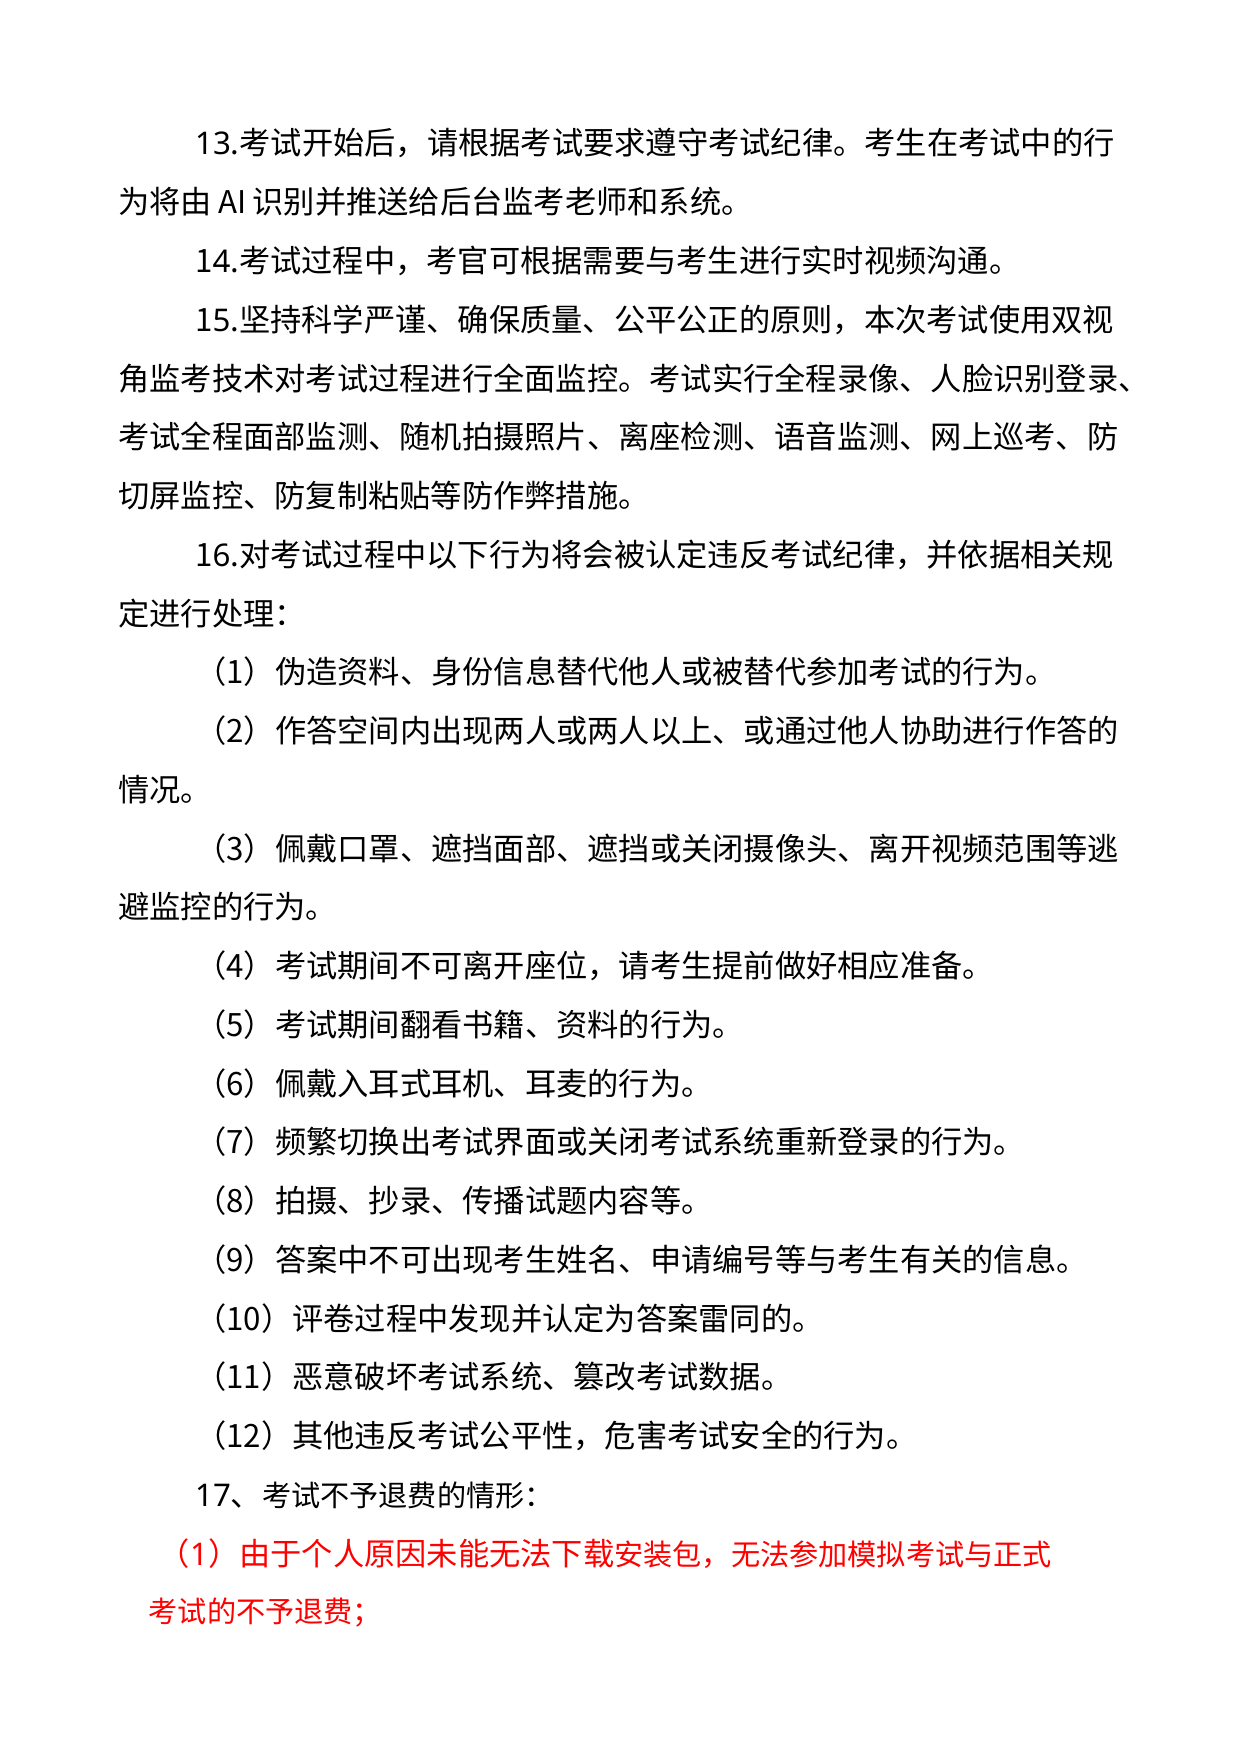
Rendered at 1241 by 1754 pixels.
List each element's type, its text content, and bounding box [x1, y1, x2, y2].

text （9）答案中不可出现考生姓名、申请编号等与考生有关的信息。 [118, 1235, 1122, 1280]
text （4）考试期间不可离开座位，请考生提前做好相应准备。 [118, 941, 1122, 987]
text （8）拍摄、抄录、传播试题内容等。 [118, 1176, 1122, 1222]
text 15.坚持科学严谨、确保质量、公平公正的原则，本次考试使用双视角监考技术对考试过程进行全面监控。考试实行全程录像、人脸识别登录、考试全程面部监测、随机拍摄照片、离座检测、语音监测、网上巡考、防切屏监控、防复制粘贴等防作弊措施。 [118, 295, 1122, 516]
text 17、考试不予退费的情形： [118, 1470, 1122, 1516]
text （10）评卷过程中发现并认定为答案雷同的。 [118, 1294, 1122, 1339]
text （12）其他违反考试公平性，危害考试安全的行为。 [118, 1411, 1122, 1457]
text 14.考试过程中，考官可根据需要与考生进行实时视频沟通。 [118, 236, 1122, 281]
text 13.考试开始后，请根据考试要求遵守考试纪律。考生在考试中的行为将由AI识别并推送给后台监考老师和系统。 [118, 118, 1122, 222]
text （6）佩戴入耳式耳机、耳麦的行为。 [118, 1059, 1122, 1104]
text 考试的不予退费； [118, 1588, 1122, 1630]
text （11）恶意破坏考试系统、篡改考试数据。 [118, 1353, 1122, 1398]
text （1）伪造资料、身份信息替代他人或被替代参加考试的行为。 [118, 648, 1122, 693]
text （1）由于个人原因未能无法下载安装包，无法参加模拟考试与正式 [118, 1529, 1122, 1574]
text （2）作答空间内出现两人或两人以上、或通过他人协助进行作答的情况。 [118, 706, 1122, 810]
text （7）频繁切换出考试界面或关闭考试系统重新登录的行为。 [118, 1118, 1122, 1163]
text 16.对考试过程中以下行为将会被认定违反考试纪律，并依据相关规定进行处理： [118, 530, 1122, 634]
text （3）佩戴口罩、遮挡面部、遮挡或关闭摄像头、离开视频范围等逃避监控的行为。 [118, 824, 1122, 928]
text （5）考试期间翻看书籍、资料的行为。 [118, 1000, 1122, 1045]
